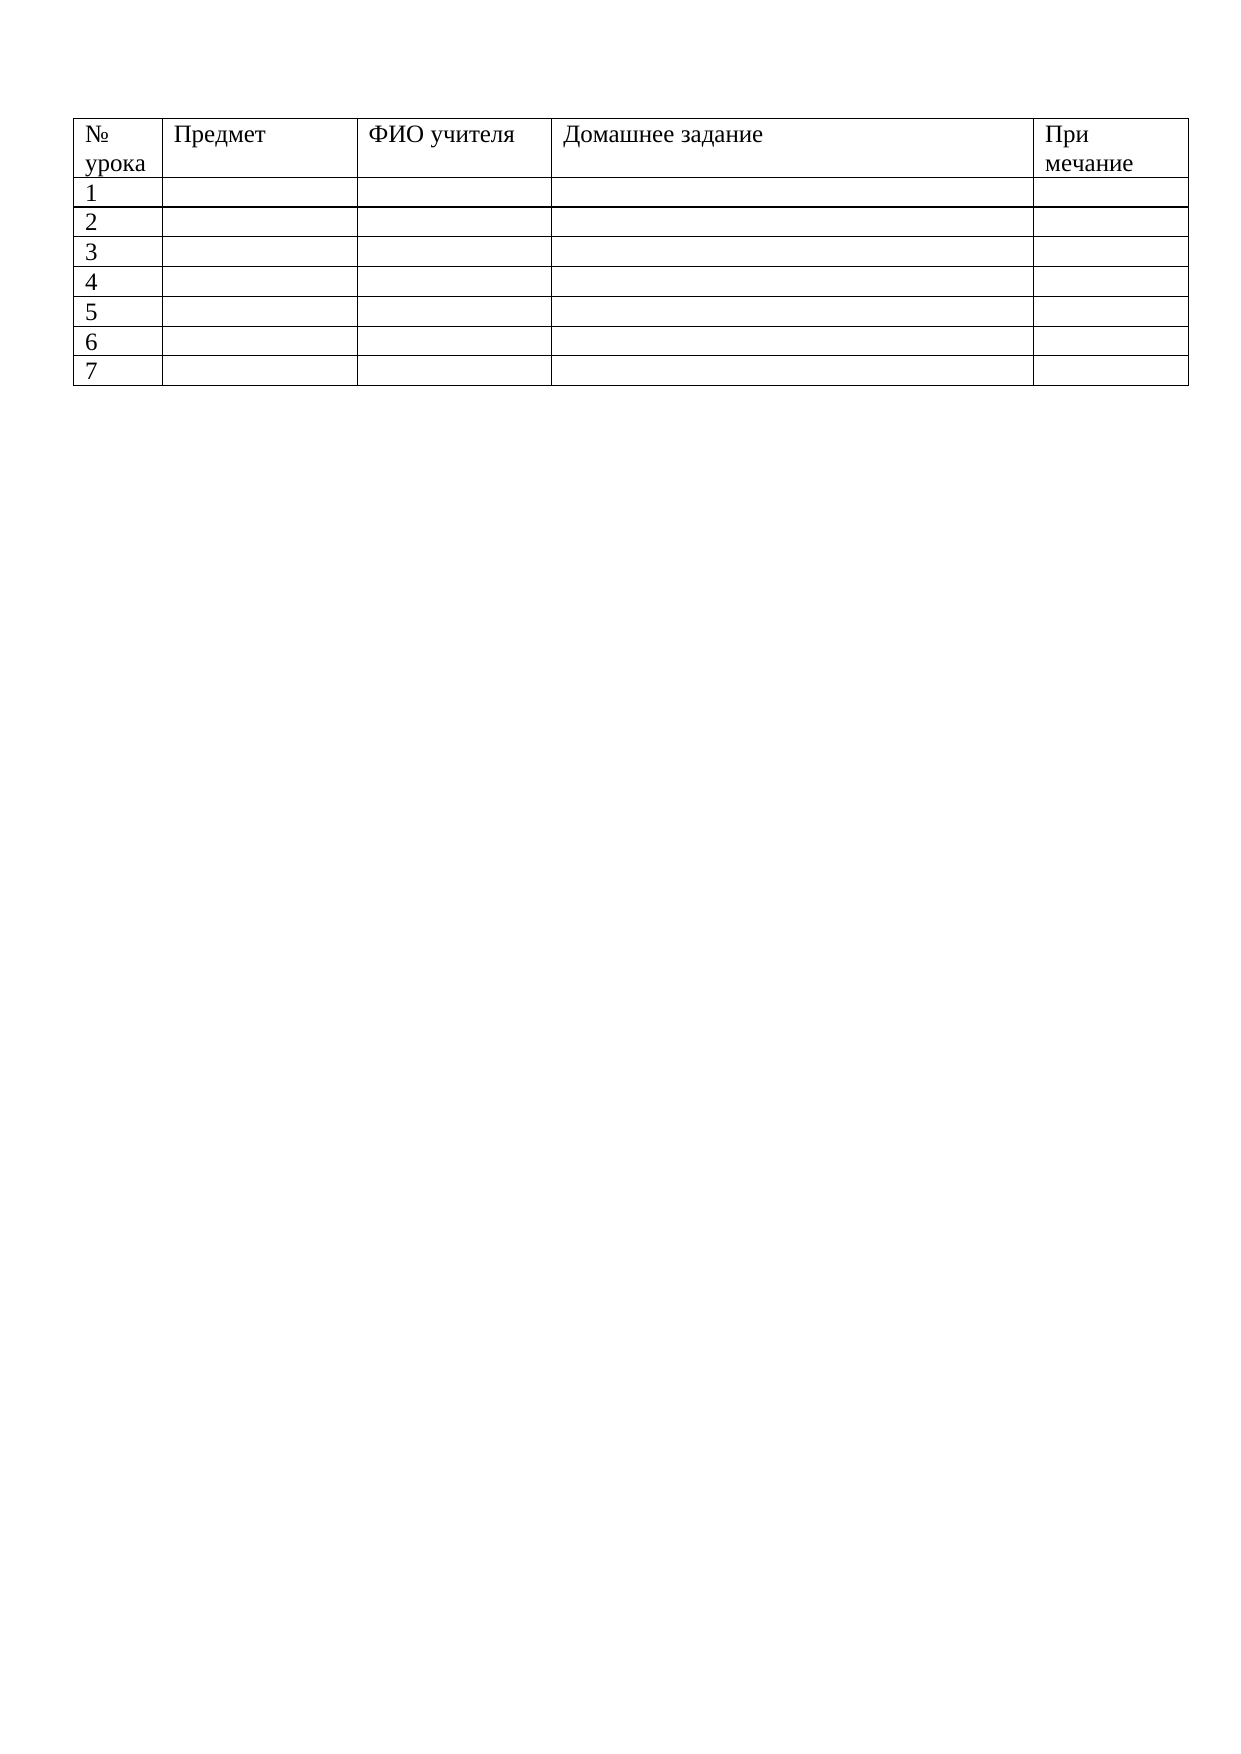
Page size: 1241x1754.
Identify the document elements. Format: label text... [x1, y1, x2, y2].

table_header Домашнее задание [552, 119, 1033, 177]
table_cell [552, 237, 1033, 266]
table_cell 6 [74, 327, 162, 355]
table_cell [358, 327, 551, 355]
table_cell [1034, 237, 1188, 266]
table_cell [163, 297, 357, 326]
table_cell [358, 178, 551, 206]
table_cell [358, 356, 551, 385]
table_cell [1034, 327, 1188, 355]
table_cell [163, 208, 357, 236]
table_cell 3 [74, 237, 162, 266]
table_cell [163, 327, 357, 355]
table_cell [552, 208, 1033, 236]
table_cell [163, 178, 357, 206]
table_cell [358, 297, 551, 326]
table_header Примечание [1034, 119, 1188, 177]
table_cell [358, 237, 551, 266]
table_header № урока [74, 119, 162, 177]
table_cell [358, 208, 551, 236]
table_cell [163, 267, 357, 296]
table_cell [163, 237, 357, 266]
table_cell [1034, 208, 1188, 236]
table_cell 5 [74, 297, 162, 326]
table_cell [552, 356, 1033, 385]
table_cell 2 [74, 208, 162, 236]
table_cell [552, 327, 1033, 355]
table_cell 4 [74, 267, 162, 296]
table_cell [358, 267, 551, 296]
table_cell 7 [74, 356, 162, 385]
table_header ФИО учителя [358, 119, 551, 177]
table_cell [552, 178, 1033, 206]
table_cell [552, 267, 1033, 296]
table_cell [1034, 267, 1188, 296]
table_cell [552, 297, 1033, 326]
table_header Предмет [163, 119, 357, 177]
table_cell [163, 356, 357, 385]
table_cell [1034, 297, 1188, 326]
table_cell [1034, 178, 1188, 206]
table_cell [1034, 356, 1188, 385]
table_cell 1 [74, 178, 162, 206]
